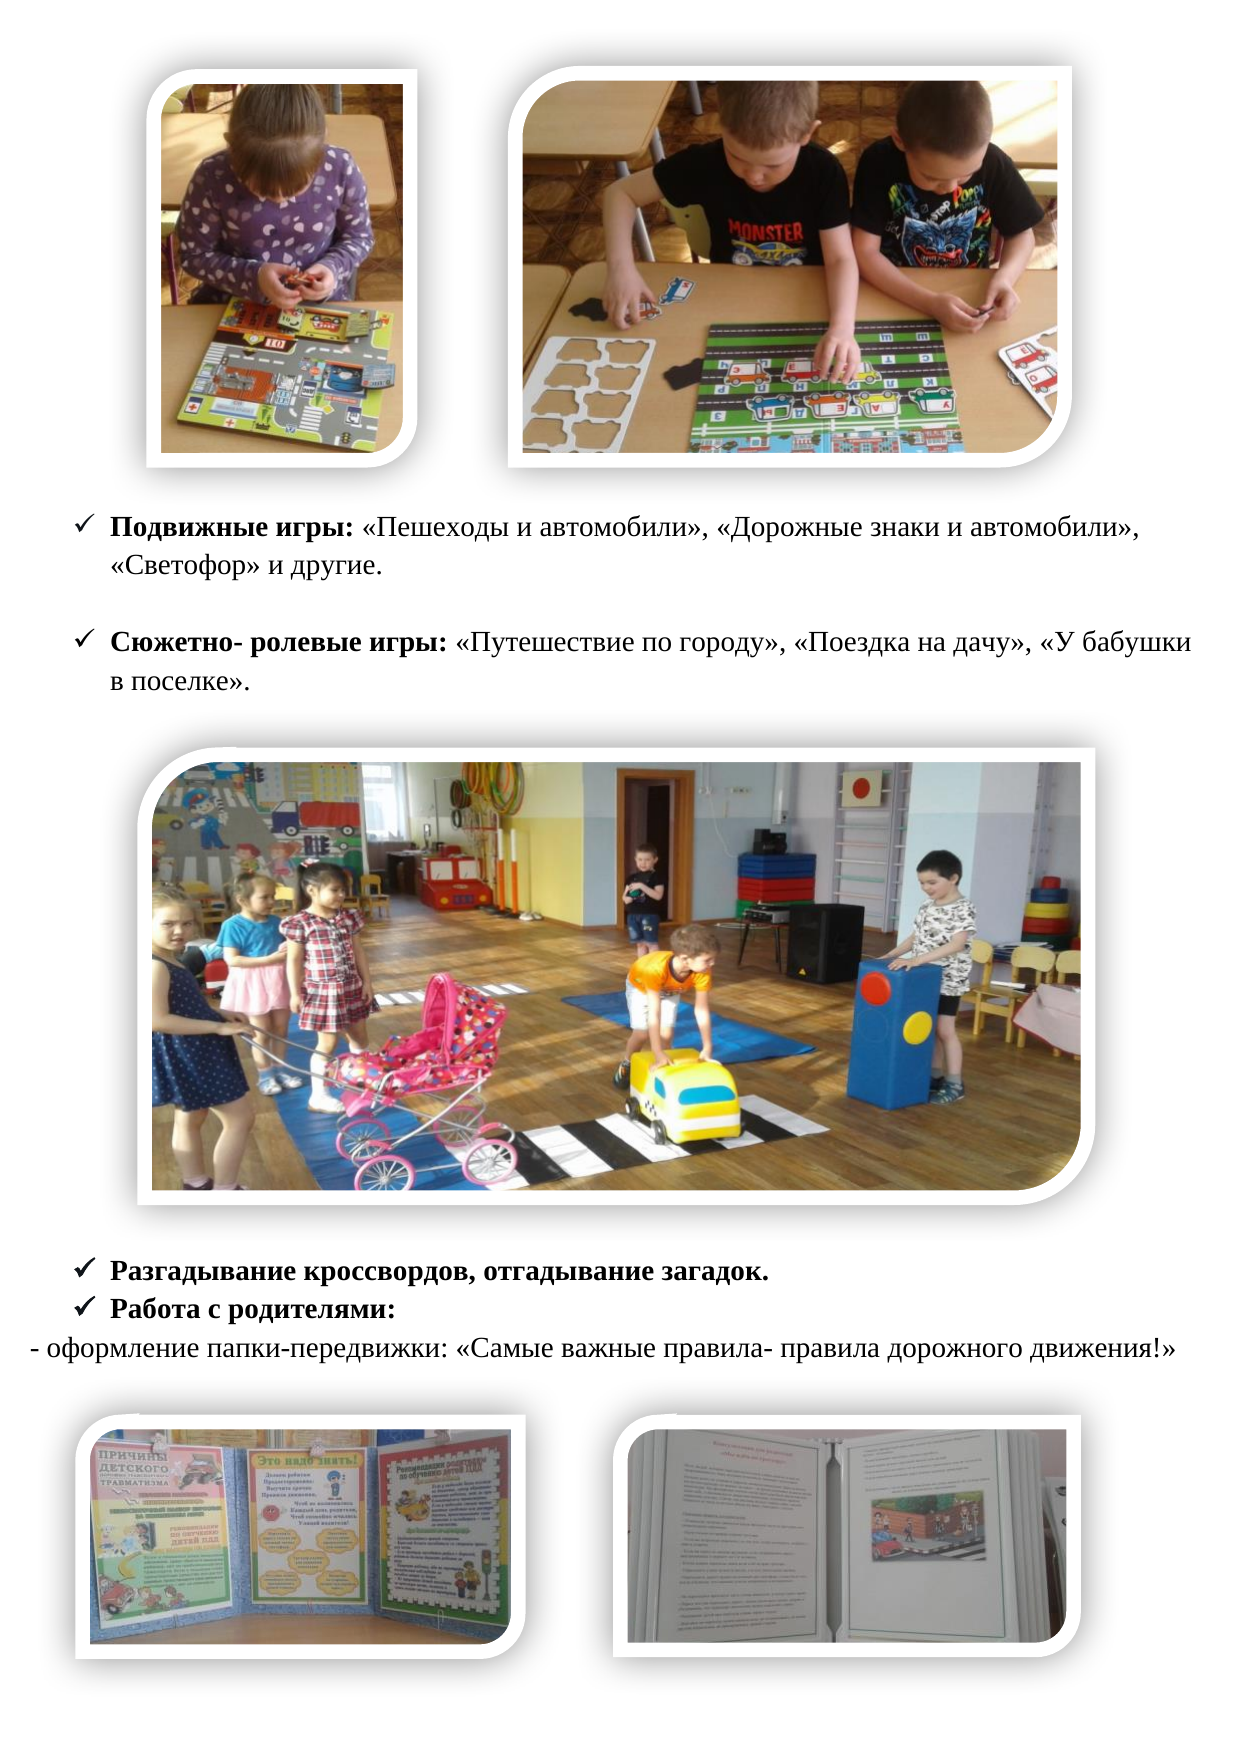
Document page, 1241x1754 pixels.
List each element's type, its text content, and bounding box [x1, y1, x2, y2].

picture [162, 84, 402, 453]
picture [152, 763, 1080, 1190]
text - оформление папки-передвижки: «Самые важные правила- правила дорожного движения!» [29, 1330, 1211, 1364]
list Работа с родителями: [72, 1292, 1211, 1325]
picture [90, 1430, 510, 1644]
picture [523, 81, 1057, 453]
list Разгадывание кроссвордов, отгадывание загадок. [72, 1253, 1211, 1287]
picture [628, 1430, 1066, 1642]
list Сюжетно- ролевые игры: «Путешествие по городу», «Поездка на дачу», «У бабушки в поселке». [72, 624, 1211, 697]
list Подвижные игры: «Пешеходы и автомобили», «Дорожные знаки и автомобили», «Светофор» и другие. [72, 509, 1211, 581]
